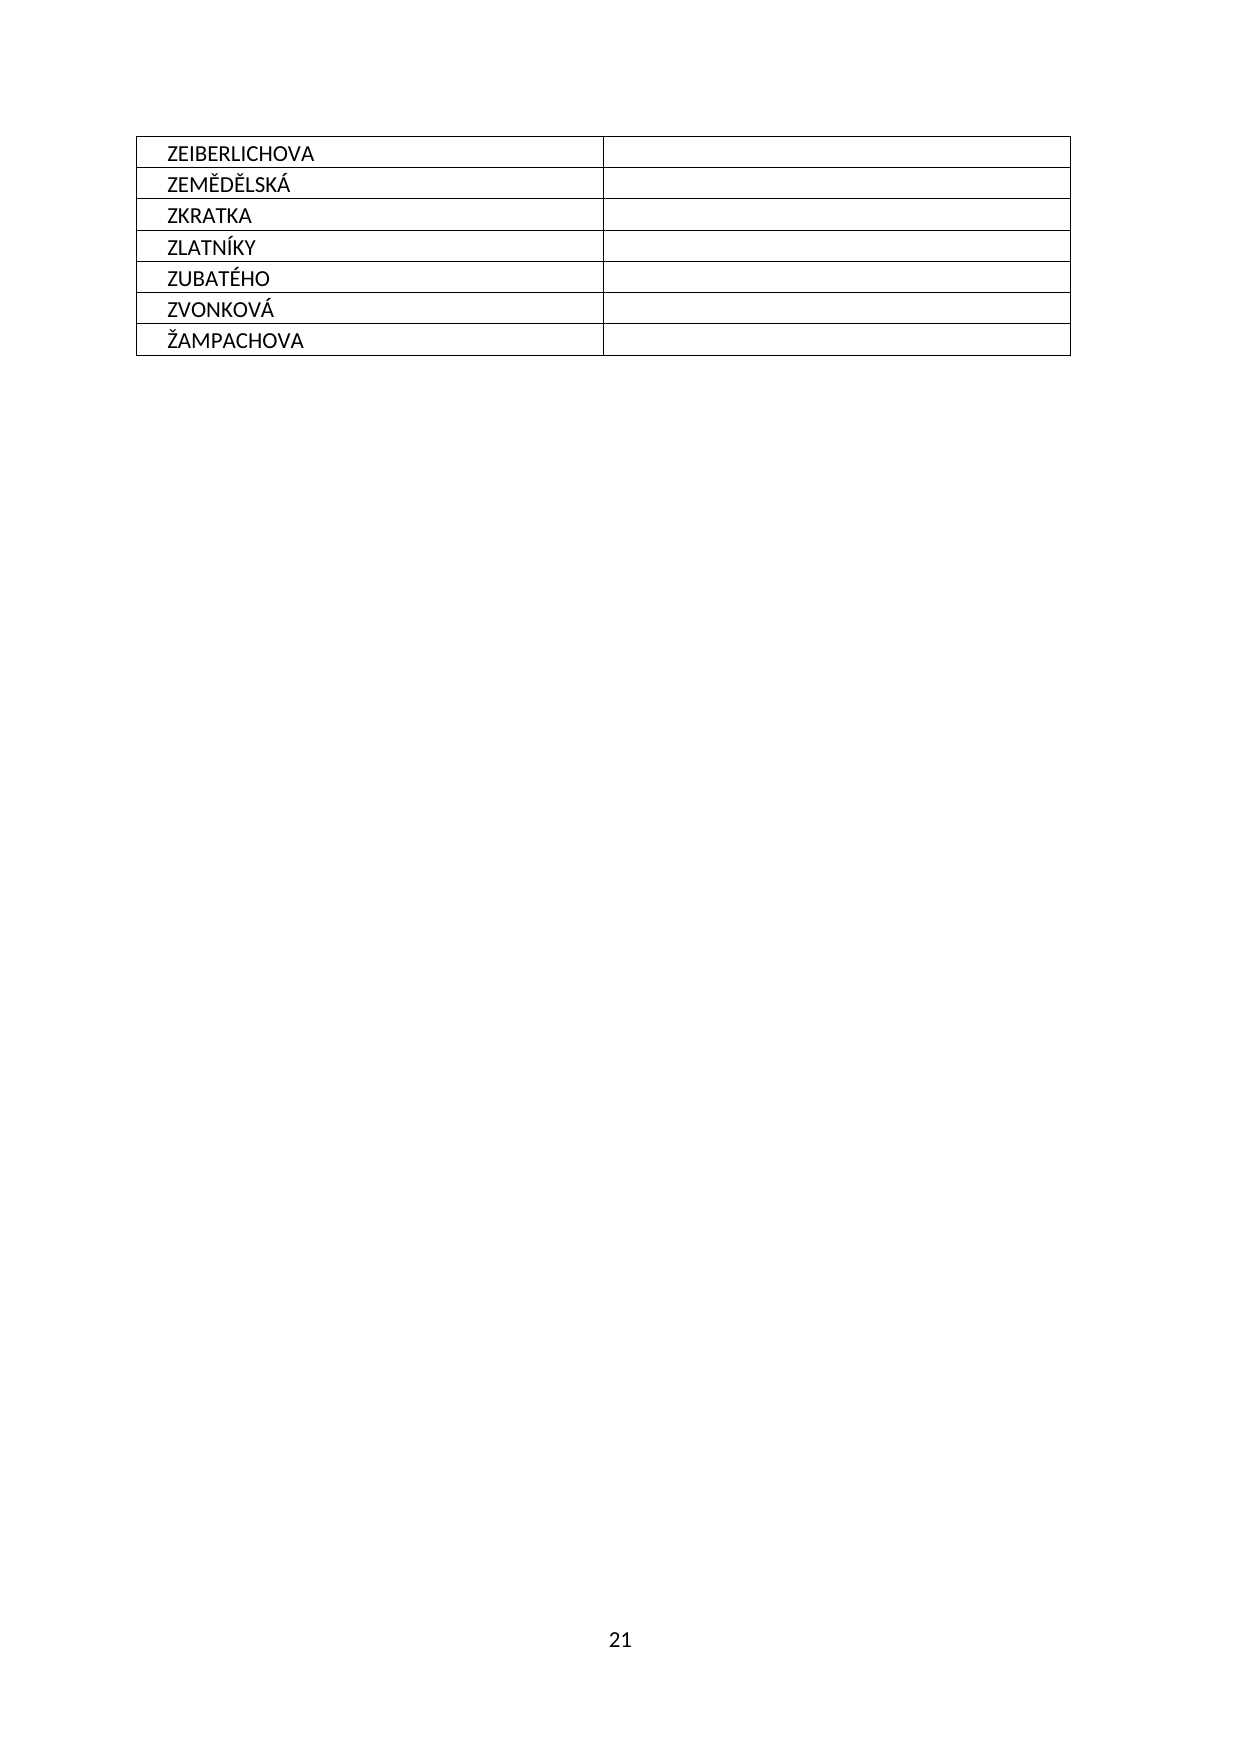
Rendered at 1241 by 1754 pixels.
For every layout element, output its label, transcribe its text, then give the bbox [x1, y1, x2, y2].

table_cell ZKRATKA [137, 199, 603, 229]
table_cell ZLATNÍKY [137, 231, 603, 261]
table_cell ZUBATÉHO [137, 262, 603, 292]
table_cell [604, 168, 1070, 198]
table_cell ZEIBERLICHOVA [137, 137, 603, 167]
table_cell [604, 262, 1070, 292]
table_cell [604, 324, 1070, 354]
table_cell ZEMĚDĚLSKÁ [137, 168, 603, 198]
table_cell [604, 231, 1070, 261]
table_cell [604, 199, 1070, 229]
table_cell ZVONKOVÁ [137, 293, 603, 323]
table_cell [604, 137, 1070, 167]
table_cell ŽAMPACHOVA [137, 324, 603, 354]
table_cell [604, 293, 1070, 323]
